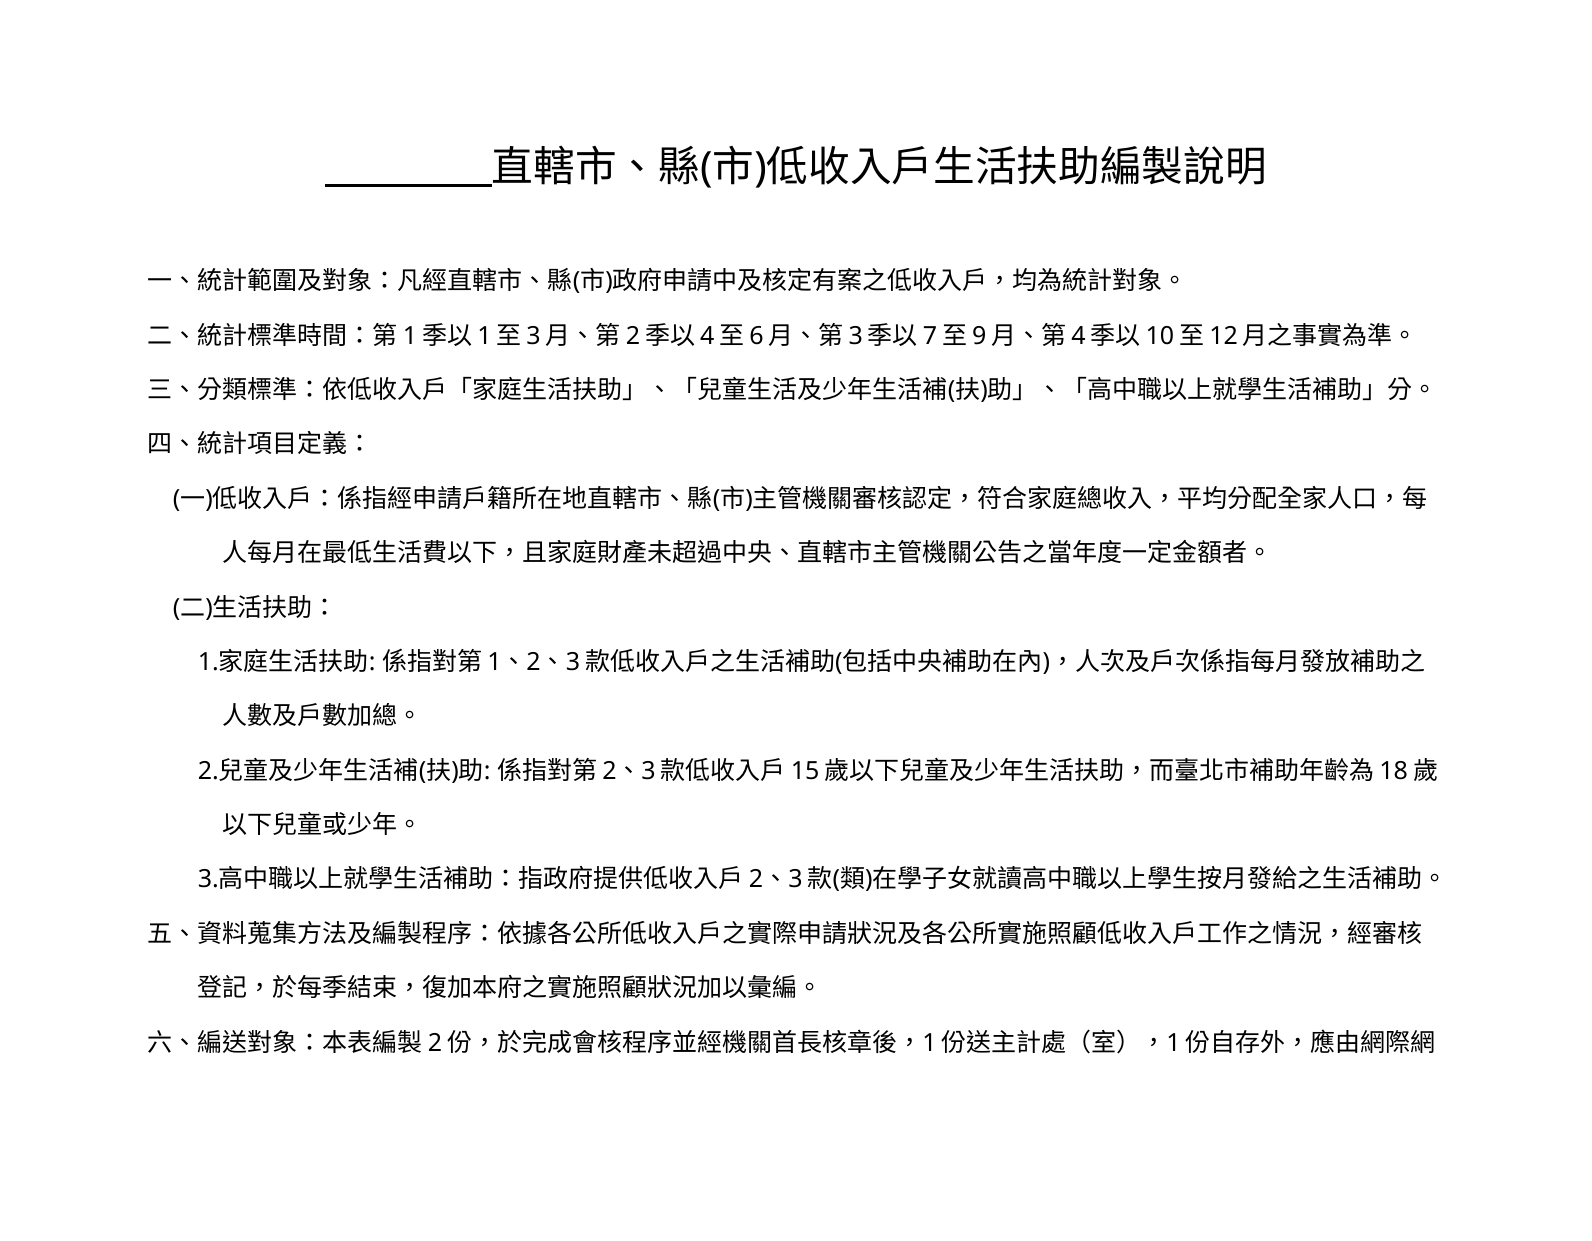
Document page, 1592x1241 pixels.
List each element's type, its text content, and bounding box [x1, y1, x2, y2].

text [148, 1022, 1444, 1058]
text 1.家庭生活扶助: 係指對第1、2、3款低收入戶之生活補助(包括中央補助在內)，人次及戶次係指每月發放補助之人數及戶數加總。 [198, 641, 1444, 732]
text (一)低收入戶：係指經申請戶籍所在地直轄市、縣(市)主管機關審核認定，符合家庭總收入，平均分配全家人口，每人每月在最低生活費以下，且家庭財產未超過中央、直轄市主管機關公告之當年度一定金額者。 [173, 478, 1444, 569]
text 四、統計項目定義： [148, 424, 1444, 460]
text 直轄市、縣(市)低收入戶生活扶助編製說明 [148, 133, 1444, 193]
text (二)生活扶助： [173, 587, 1444, 623]
text 三、分類標準：依低收入戶「家庭生活扶助」、「兒童生活及少年生活補(扶)助」、「高中職以上就學生活補助」分。 [148, 369, 1444, 406]
text 二、統計標準時間：第1季以1至3月、第2季以4至6月、第3季以7至9月、第4季以10至12月之事實為準。 [148, 315, 1444, 351]
text 五、資料蒐集方法及編製程序：依據各公所低收入戶之實際申請狀況及各公所實施照顧低收入戶工作之情況，經審核登記，於每季結束，復加本府之實施照顧狀況加以彙編。 [148, 913, 1444, 1004]
text 3.高中職以上就學生活補助：指政府提供低收入戶2、3款(類)在學子女就讀高中職以上學生按月發給之生活補助。 [198, 859, 1444, 895]
text 2.兒童及少年生活補(扶)助: 係指對第2、3款低收入戶15歲以下兒童及少年生活扶助，而臺北市補助年齡為18歲以下兒童或少年。 [198, 750, 1444, 841]
text 一、統計範圍及對象：凡經直轄市、縣(市)政府申請中及核定有案之低收入戶，均為統計對象。 [148, 261, 1444, 297]
